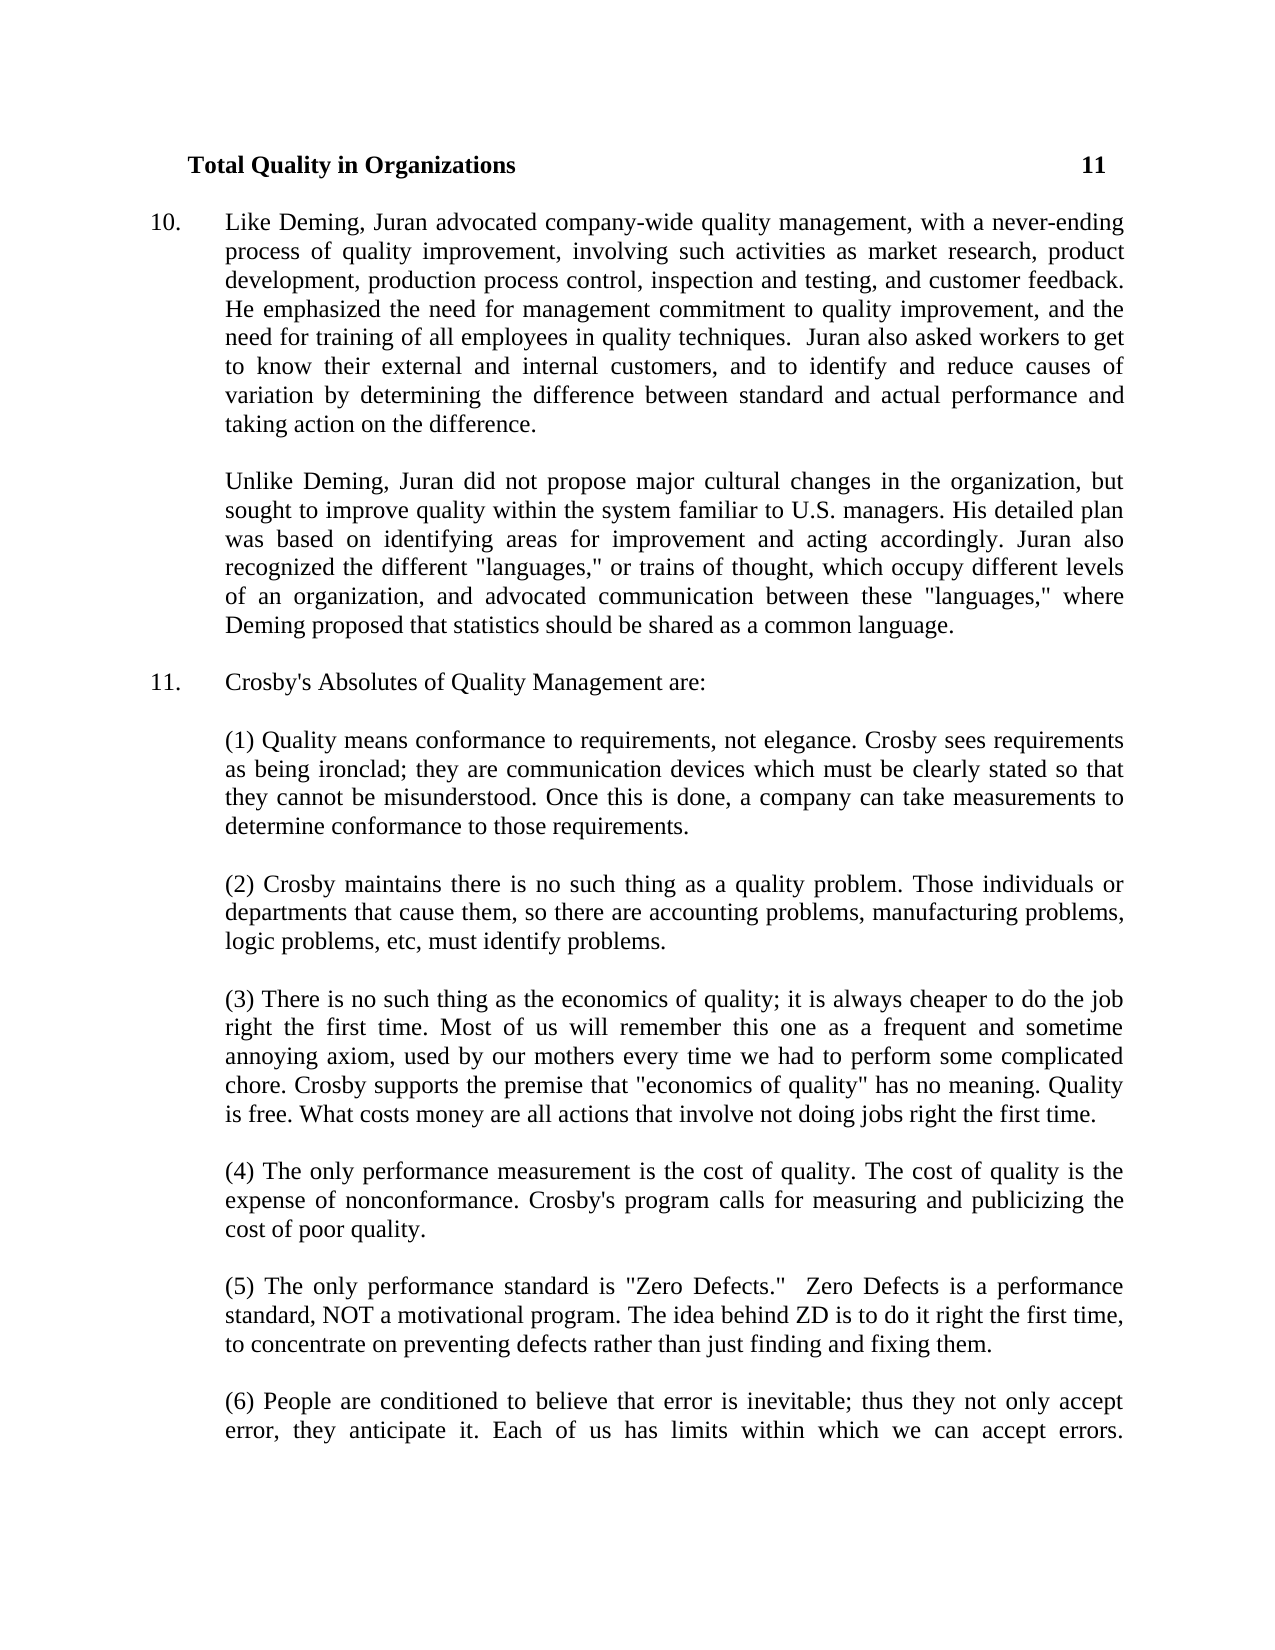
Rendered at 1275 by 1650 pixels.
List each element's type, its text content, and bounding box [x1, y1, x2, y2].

list 11. Crosby's Absolutes of Quality Management are: [150, 667, 1125, 696]
list (1) Quality means conformance to requirements, not elegance. Crosby sees requirements as being ironclad; they are communication devices which must be clearly stated so that they cannot be misunderstood. Once this is done, a company can take measurements to determine conformance to those requirements. [225, 725, 1125, 840]
list (4) The only performance measurement is the cost of quality. The cost of quality is the expense of nonconformance. Crosby's program calls for measuring and publicizing the cost of poor quality. [225, 1156, 1125, 1242]
list Unlike Deming, Juran did not propose major cultural changes in the organization, but sought to improve quality within the system familiar to U.S. managers. His detailed plan was based on identifying areas for improvement and acting accordingly. Juran also recognized the different "languages," or trains of thought, which occupy different levels of an organization, and advocated communication between these "languages," where Deming proposed that statistics should be shared as a common language. [150, 466, 1125, 639]
list (2) Crosby maintains there is no such thing as a quality problem. Those individuals or departments that cause them, so there are accounting problems, manufacturing problems, logic problems, etc, must identify problems. [225, 869, 1125, 955]
list (3) There is no such thing as the economics of quality; it is always cheaper to do the job right the first time. Most of us will remember this one as a frequent and sometime annoying axiom, used by our mothers every time we had to perform some complicated chore. Crosby supports the premise that "economics of quality" has no meaning. Quality is free. What costs money are all actions that involve not doing jobs right the first time. [225, 984, 1125, 1127]
list (5) The only performance standard is "Zero Defects." Zero Defects is a performance standard, NOT a motivational program. The idea behind ZD is to do it right the first time, to concentrate on preventing defects rather than just finding and fixing them. [225, 1271, 1125, 1357]
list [225, 1386, 1125, 1444]
list 10. Like Deming, Juran advocated company-wide quality management, with a never-ending process of quality improvement, involving such activities as market research, product development, production process control, inspection and testing, and customer feedback. He emphasized the need for management commitment to quality improvement, and the need for training of all employees in quality techniques. Juran also asked workers to get to know their external and internal customers, and to identify and reduce causes of variation by determining the difference between standard and actual performance and taking action on the difference. [150, 207, 1125, 437]
